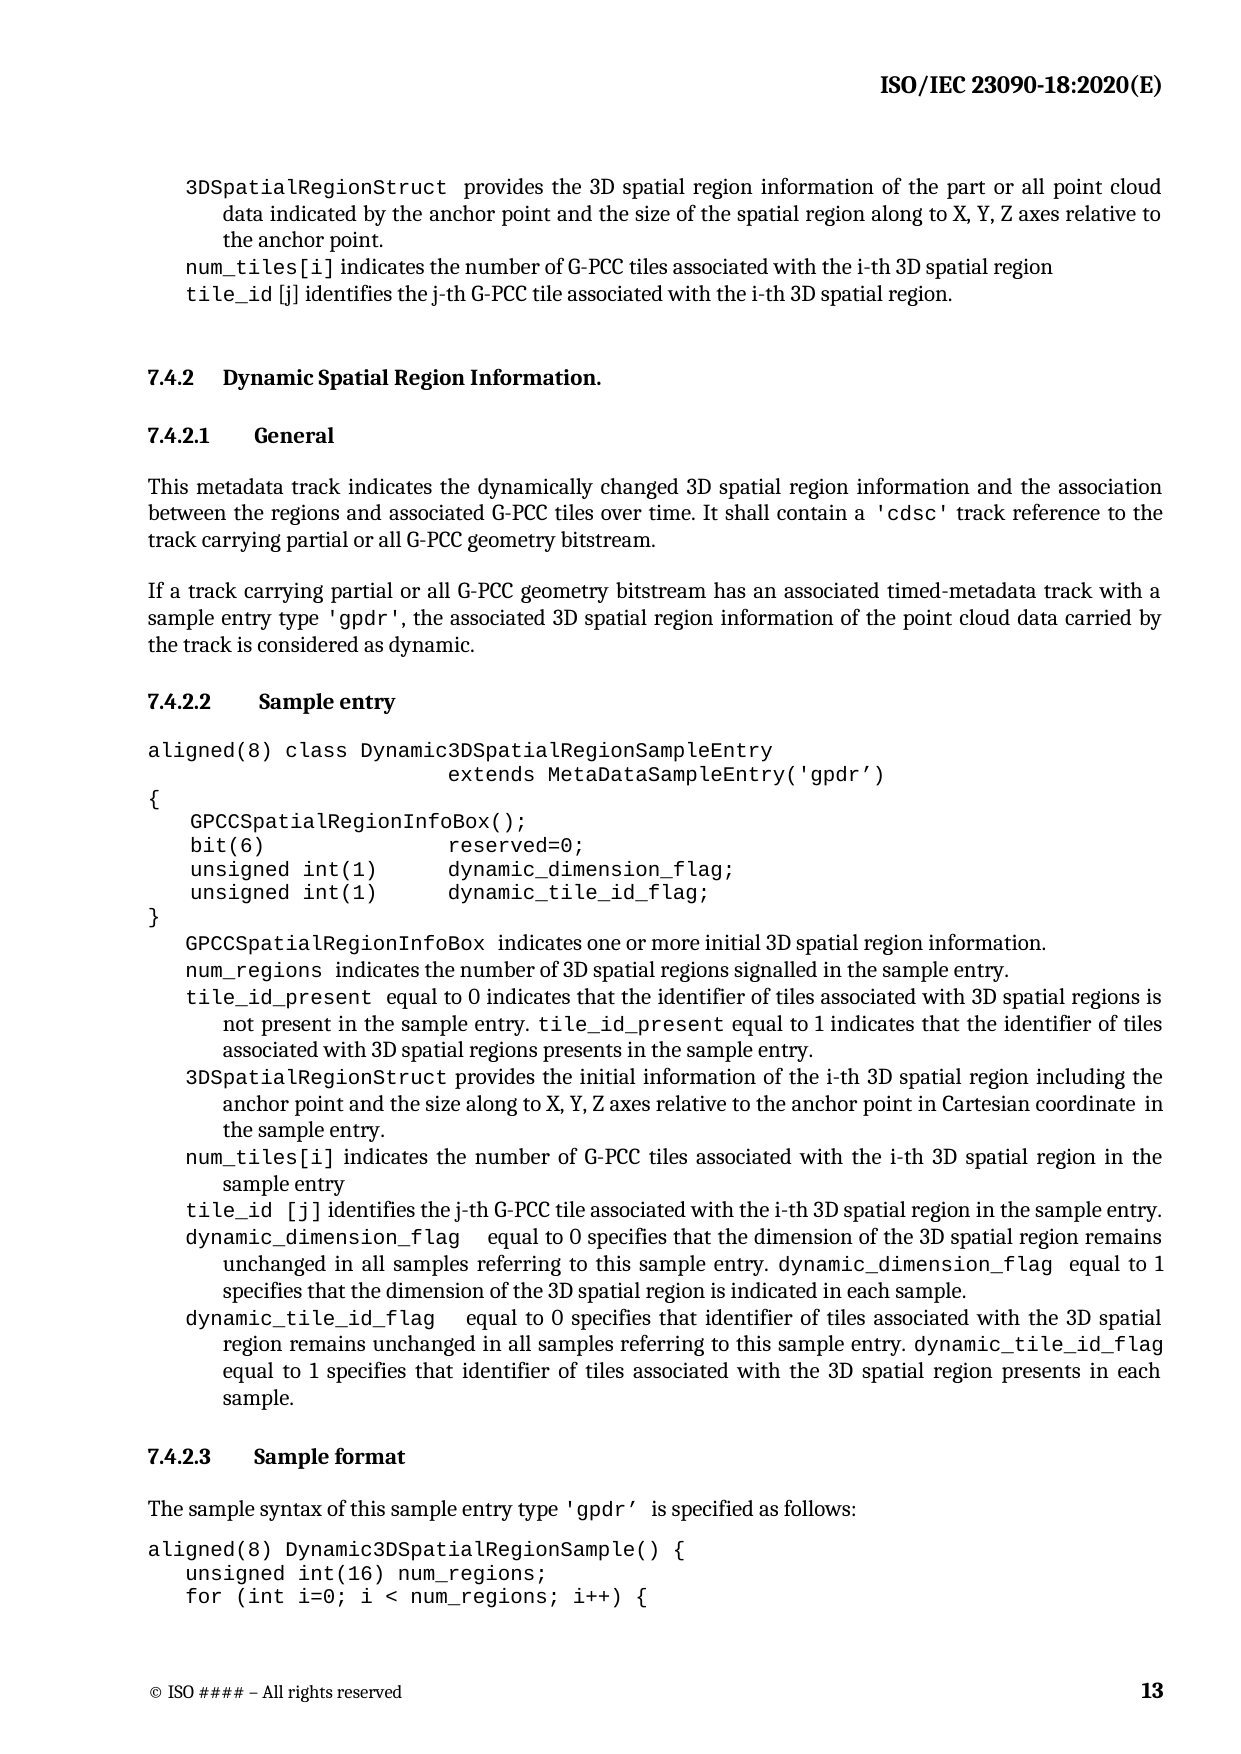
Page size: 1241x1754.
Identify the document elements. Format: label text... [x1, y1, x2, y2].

text aligned(8) Dynamic3DSpatialRegionSample() { unsigned int(16) num_regions; for (int i=0; i < num_regions; i++) { [148, 1539, 1163, 1610]
text tile_id [j] identifies the j-th G-PCC tile associated with the i-th 3D spatial region in the sample entry. [185, 1197, 1163, 1224]
text num_regions indicates the number of 3D spatial regions signalled in the sample entry. [185, 957, 1163, 983]
text aligned(8) class Dynamic3DSpatialRegionSampleEntry [148, 741, 1163, 764]
text 3DSpatialRegionStruct provides the 3D spatial region information of the part or all point cloud data indicated by the anchor point and the size of the spatial region along to X, Y, Z axes relative to the anchor point. [185, 174, 1163, 253]
subtitle Dynamic Spatial Region Information. [148, 365, 1163, 391]
text 3DSpatialRegionStruct provides the initial information of the i-th 3D spatial region including the anchor point and the size along to X, Y, Z axes relative to the anchor point in Cartesian coordinate in the sample entry. [185, 1064, 1163, 1144]
subtitle General [148, 422, 1163, 449]
text tile_id [j] identifies the j-th G-PCC tile associated with the i-th 3D spatial region. [185, 280, 1163, 307]
text GPCCSpatialRegionInfoBox(); bit(6) reserved=0; unsigned int(1) dynamic_dimension_flag; unsigned int(1) dynamic_tile_id_flag; } [148, 811, 1163, 930]
subtitle Sample format [148, 1444, 1163, 1470]
text extends MetaDataSampleEntry('gpdr’) [148, 764, 1163, 788]
text tile_id_present equal to 0 indicates that the identifier of tiles associated with 3D spatial regions is not present in the sample entry. tile_id_present equal to 1 indicates that the identifier of tiles associated with 3D spatial regions presents in the sample entry. [185, 983, 1163, 1064]
text If a track carrying partial or all G-PCC geometry bitstream has an associated timed-metadata track with a sample entry type 'gpdr', the associated 3D spatial region information of the point cloud data carried by the track is considered as dynamic. [148, 578, 1163, 658]
text num_tiles[i] indicates the number of G-PCC tiles associated with the i-th 3D spatial region in the sample entry [185, 1144, 1163, 1197]
text This metadata track indicates the dynamically changed 3D spatial region information and the association between the regions and associated G-PCC tiles over time. It shall contain a 'cdsc' track reference to the track carrying partial or all G-PCC geometry bitstream. [148, 474, 1163, 553]
text The sample syntax of this sample entry type 'gpdr’ is specified as follows: [148, 1495, 1163, 1522]
text GPCCSpatialRegionInfoBox indicates one or more initial 3D spatial region information. [185, 930, 1163, 957]
text dynamic_tile_id_flag equal to 0 specifies that identifier of tiles associated with the 3D spatial region remains unchanged in all samples referring to this sample entry. dynamic_tile_id_flag equal to 1 specifies that identifier of tiles associated with the 3D spatial region presents in each sample. [185, 1304, 1163, 1411]
subtitle Sample entry [148, 689, 1163, 716]
text { [148, 788, 1163, 811]
text num_tiles[i] indicates the number of G-PCC tiles associated with the i-th 3D spatial region [185, 253, 1163, 280]
text dynamic_dimension_flag equal to 0 specifies that the dimension of the 3D spatial region remains unchanged in all samples referring to this sample entry. dynamic_dimension_flag equal to 1 specifies that the dimension of the 3D spatial region is indicated in each sample. [185, 1224, 1163, 1304]
